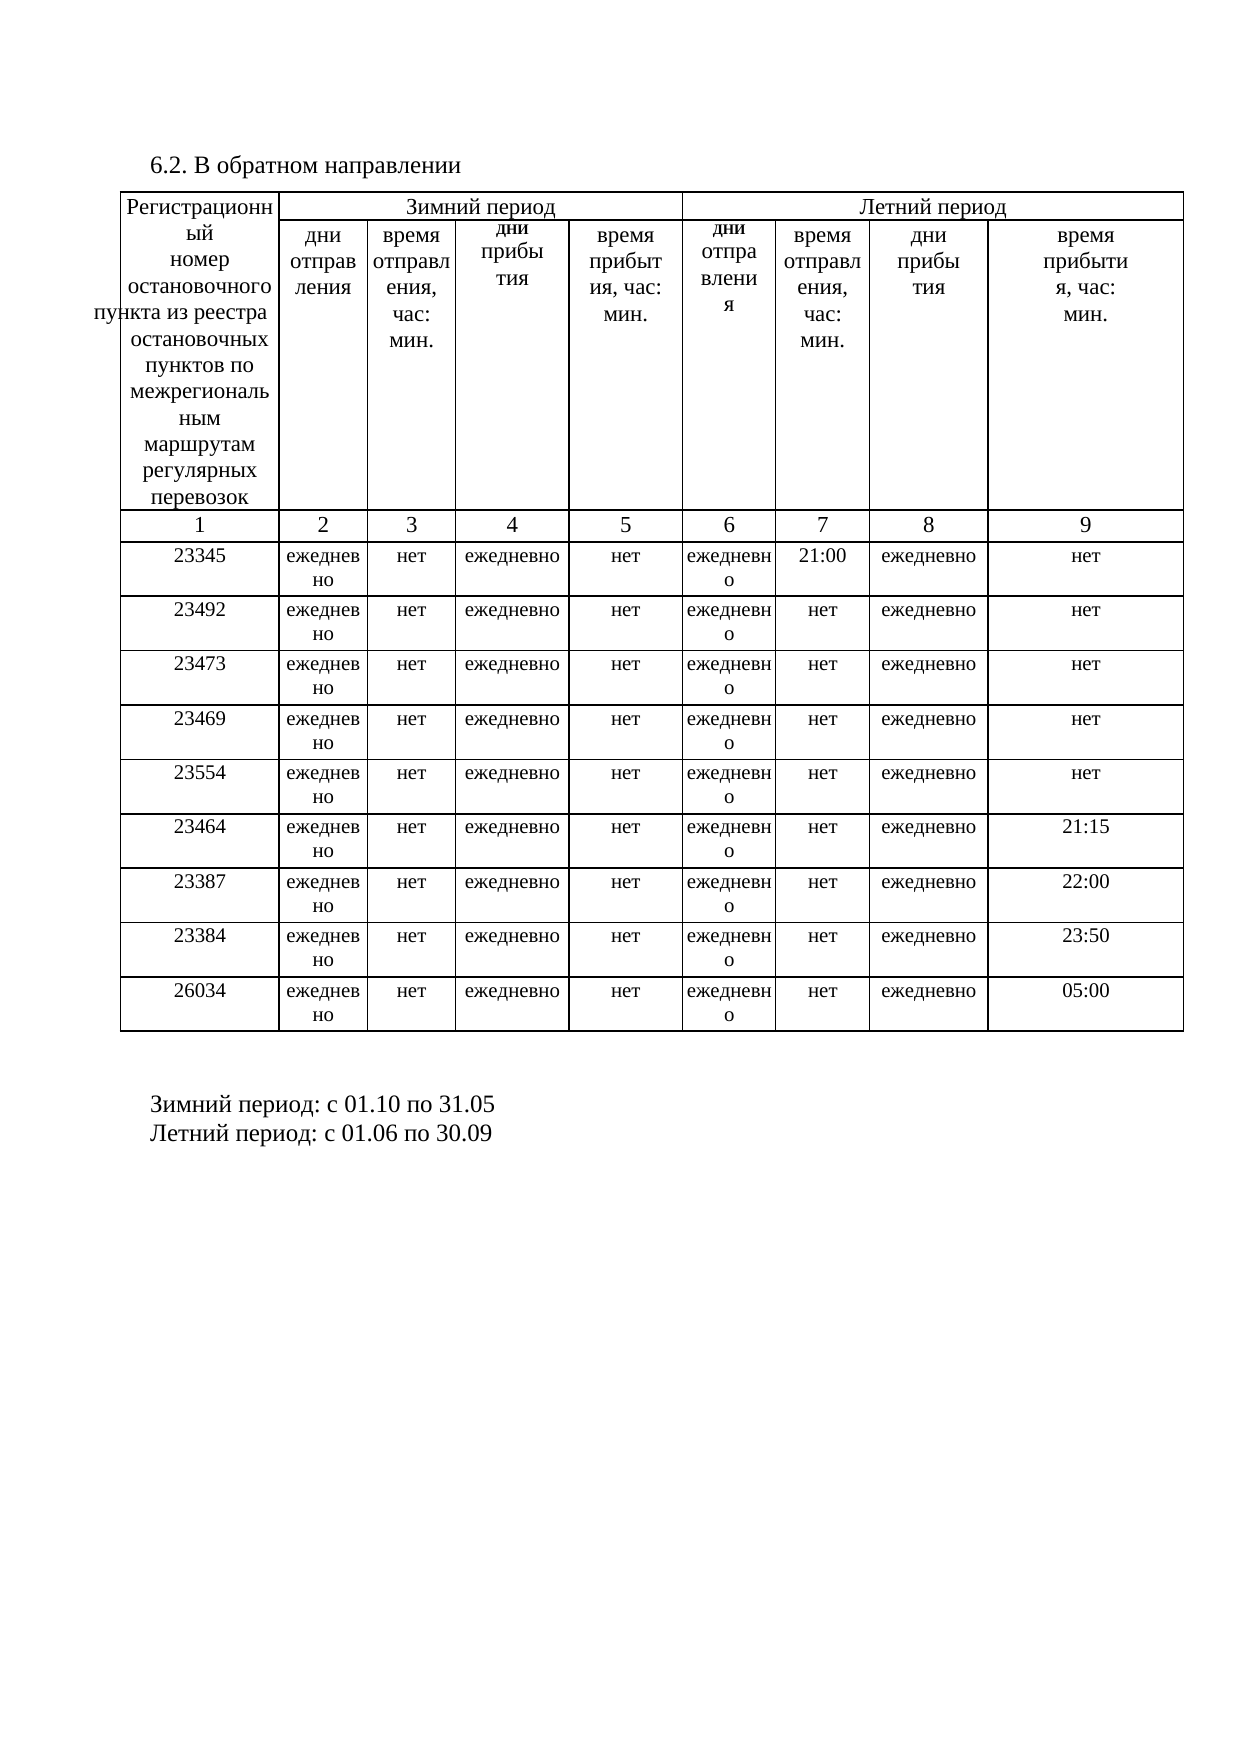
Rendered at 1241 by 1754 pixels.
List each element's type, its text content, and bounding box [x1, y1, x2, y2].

table_cell ежедневно [683, 978, 775, 1030]
table_cell ДНИ прибы тия [456, 221, 568, 509]
table_cell 23464 [121, 815, 278, 867]
table_cell нет [776, 815, 869, 867]
table_cell нет [570, 543, 682, 595]
table_header Зимний период [280, 193, 682, 219]
table_cell 23469 [121, 706, 278, 758]
table_cell ежедневно [683, 543, 775, 595]
table_cell ежедневно [280, 706, 367, 758]
table_cell 23:50 [989, 923, 1183, 976]
table_cell нет [776, 651, 869, 704]
table_cell 26034 [121, 978, 278, 1030]
table_cell ежедневно [456, 815, 568, 867]
table_cell ежедневно [280, 651, 367, 704]
table_cell ежедневно [280, 597, 367, 650]
table_cell нет [368, 760, 455, 813]
table_cell ежедневно [683, 760, 775, 813]
table_cell ежедневно [870, 706, 987, 758]
text 6.2. В обратном направлении [150, 150, 1090, 179]
table_cell ежедневно [456, 923, 568, 976]
table_cell ежедневно [280, 923, 367, 976]
table_header Регистрационный номер остановочного пункта из реестра остановочных пунктов по межрегиональным маршрутам регулярных перевозок [121, 193, 278, 509]
table_cell дни отправ ления [280, 221, 367, 509]
table_cell нет [570, 597, 682, 650]
table_cell ежедневно [870, 597, 987, 650]
table_cell ежедневно [683, 651, 775, 704]
table_cell 22:00 [989, 869, 1183, 922]
table_cell нет [989, 597, 1183, 650]
table_cell нет [368, 651, 455, 704]
table_cell ежедневно [456, 978, 568, 1030]
table_cell ежедневно [870, 815, 987, 867]
table_header Летний период [683, 193, 1183, 219]
table_cell ежедневно [870, 760, 987, 813]
table_cell ежедневно [870, 869, 987, 922]
table_cell нет [776, 760, 869, 813]
table_cell нет [776, 597, 869, 650]
table_cell 1 [121, 511, 278, 541]
table_cell нет [368, 869, 455, 922]
table_cell ежедневно [683, 923, 775, 976]
table_cell время прибыти я, час: мин. [989, 221, 1183, 509]
table_cell ежедневно [456, 760, 568, 813]
table_cell нет [570, 978, 682, 1030]
table_cell нет [776, 869, 869, 922]
table_cell 23345 [121, 543, 278, 595]
text Зимний период: с 01.10 по 31.05 [150, 1089, 1090, 1118]
table_cell ежедневно [683, 706, 775, 758]
table_cell ежедневно [280, 978, 367, 1030]
table_cell 3 [368, 511, 455, 541]
table_cell нет [570, 869, 682, 922]
table_cell нет [989, 651, 1183, 704]
table_cell ежедневно [280, 543, 367, 595]
table_cell нет [776, 978, 869, 1030]
table_cell ежедневно [683, 869, 775, 922]
table_cell нет [368, 923, 455, 976]
table_cell ежедневно [280, 760, 367, 813]
table_cell нет [570, 760, 682, 813]
table_cell нет [368, 706, 455, 758]
table_cell ежедневно [456, 597, 568, 650]
table_cell время отправл ения, час: мин. [368, 221, 455, 509]
table_cell нет [989, 706, 1183, 758]
table_cell ежедневно [683, 815, 775, 867]
table_cell 23554 [121, 760, 278, 813]
table_cell ежедневно [280, 869, 367, 922]
table_cell нет [368, 815, 455, 867]
table_cell дни прибы тия [870, 221, 987, 509]
table_cell ежедневно [456, 543, 568, 595]
table_cell 21:15 [989, 815, 1183, 867]
table_cell ежедневно [280, 815, 367, 867]
table_cell ежедневно [456, 706, 568, 758]
table_cell нет [989, 760, 1183, 813]
table_cell нет [989, 543, 1183, 595]
table_cell нет [776, 923, 869, 976]
text Летний период: с 01.06 по 30.09 [150, 1118, 1090, 1147]
table_cell ежедневно [456, 651, 568, 704]
table_cell нет [570, 815, 682, 867]
table_cell ежедневно [683, 597, 775, 650]
table_cell 2 [280, 511, 367, 541]
table_cell 5 [570, 511, 682, 541]
table_cell время отправл ения, час: мин. [776, 221, 869, 509]
table_cell нет [368, 543, 455, 595]
table_cell нет [776, 706, 869, 758]
table_cell нет [570, 923, 682, 976]
table_cell время прибыт ия, час: мин. [570, 221, 682, 509]
table_cell 7 [776, 511, 869, 541]
table_cell ежедневно [456, 869, 568, 922]
table_cell ежедневно [870, 543, 987, 595]
table_cell 23492 [121, 597, 278, 650]
table_cell 4 [456, 511, 568, 541]
table_cell 23473 [121, 651, 278, 704]
table_cell ежедневно [870, 651, 987, 704]
table_cell 23384 [121, 923, 278, 976]
table_cell нет [368, 978, 455, 1030]
table_cell 9 [989, 511, 1183, 541]
table_cell нет [570, 651, 682, 704]
table_cell нет [368, 597, 455, 650]
table_cell 21:00 [776, 543, 869, 595]
table_cell ежедневно [870, 923, 987, 976]
table_cell 8 [870, 511, 987, 541]
table_cell ежедневно [870, 978, 987, 1030]
table_cell 05:00 [989, 978, 1183, 1030]
table_cell 6 [683, 511, 775, 541]
table_cell 23387 [121, 869, 278, 922]
table_cell нет [570, 706, 682, 758]
table_cell ДНИ отпра влени я [683, 221, 775, 509]
